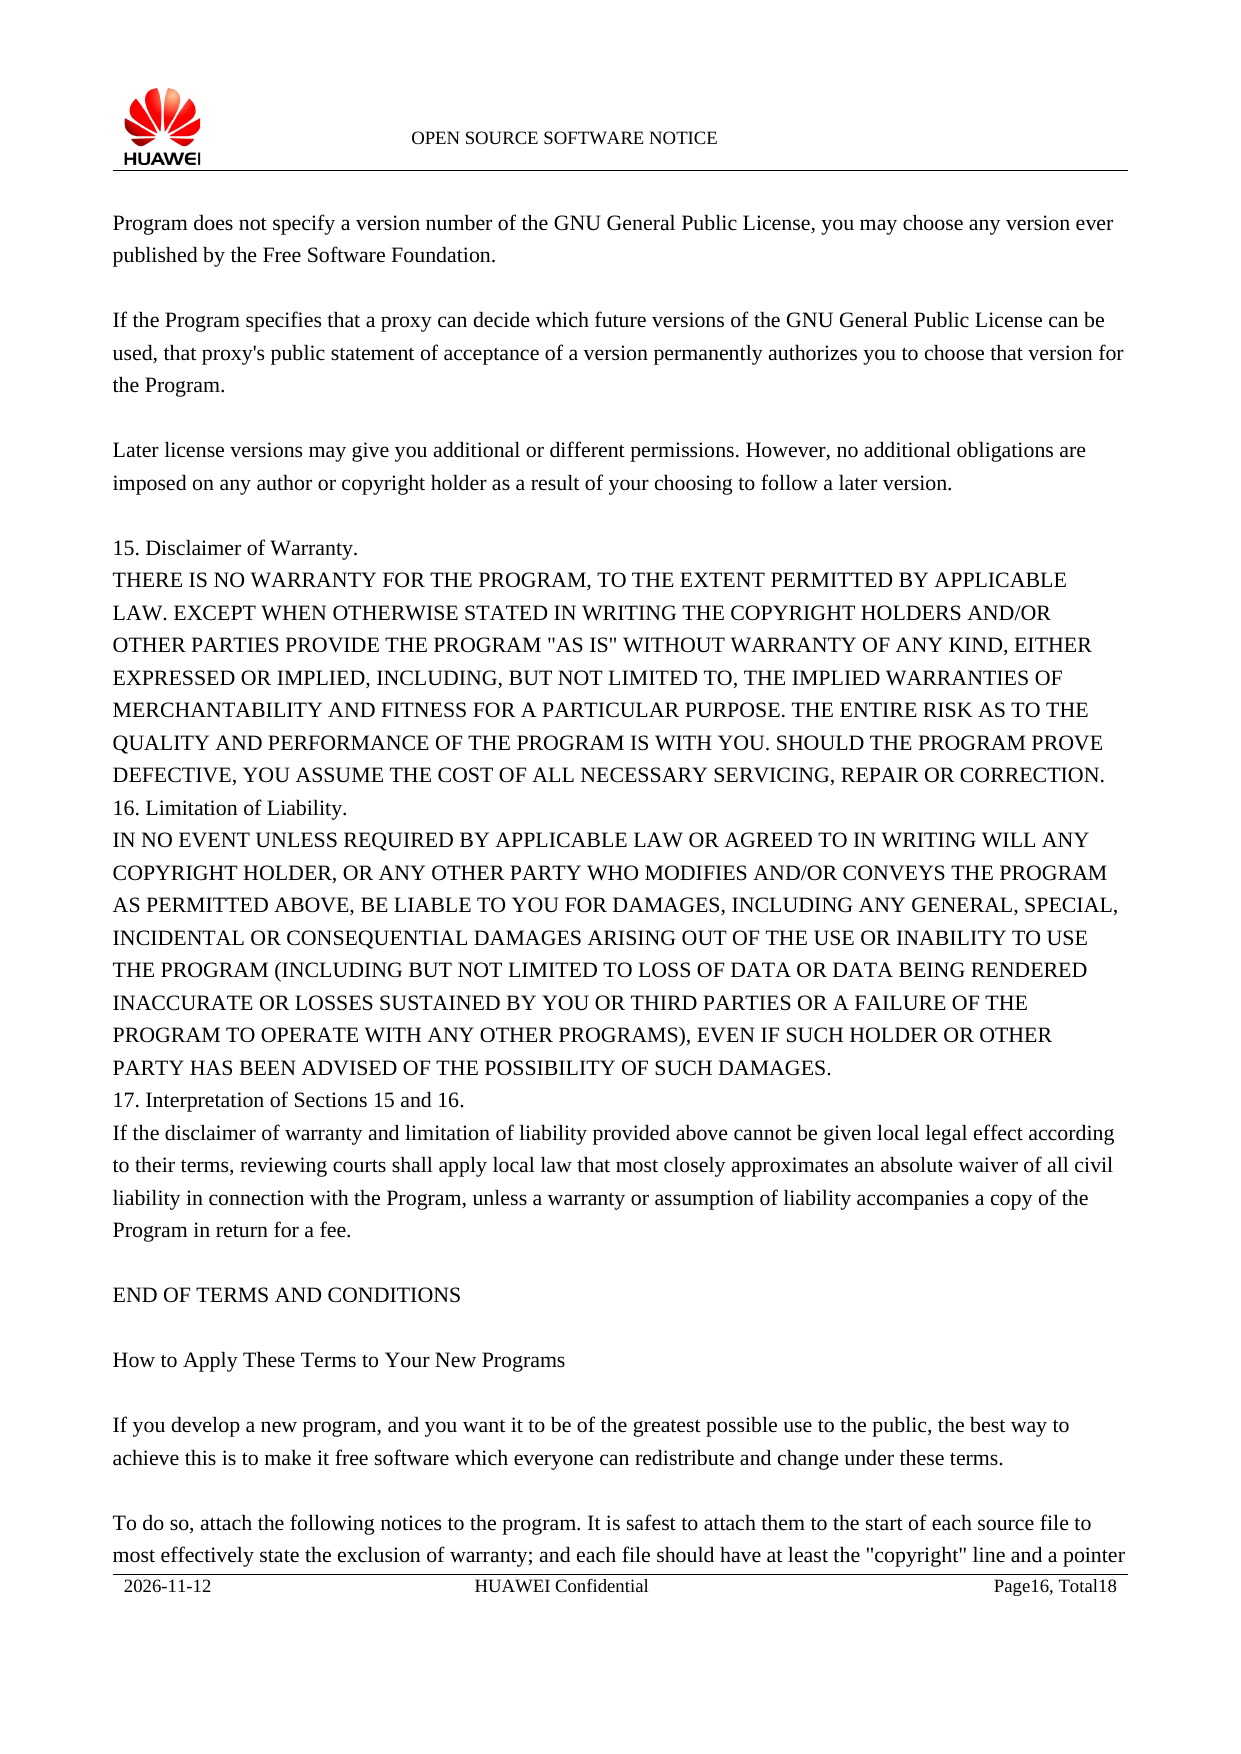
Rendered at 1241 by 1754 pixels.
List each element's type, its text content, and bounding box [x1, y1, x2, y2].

picture [124, 88, 201, 165]
